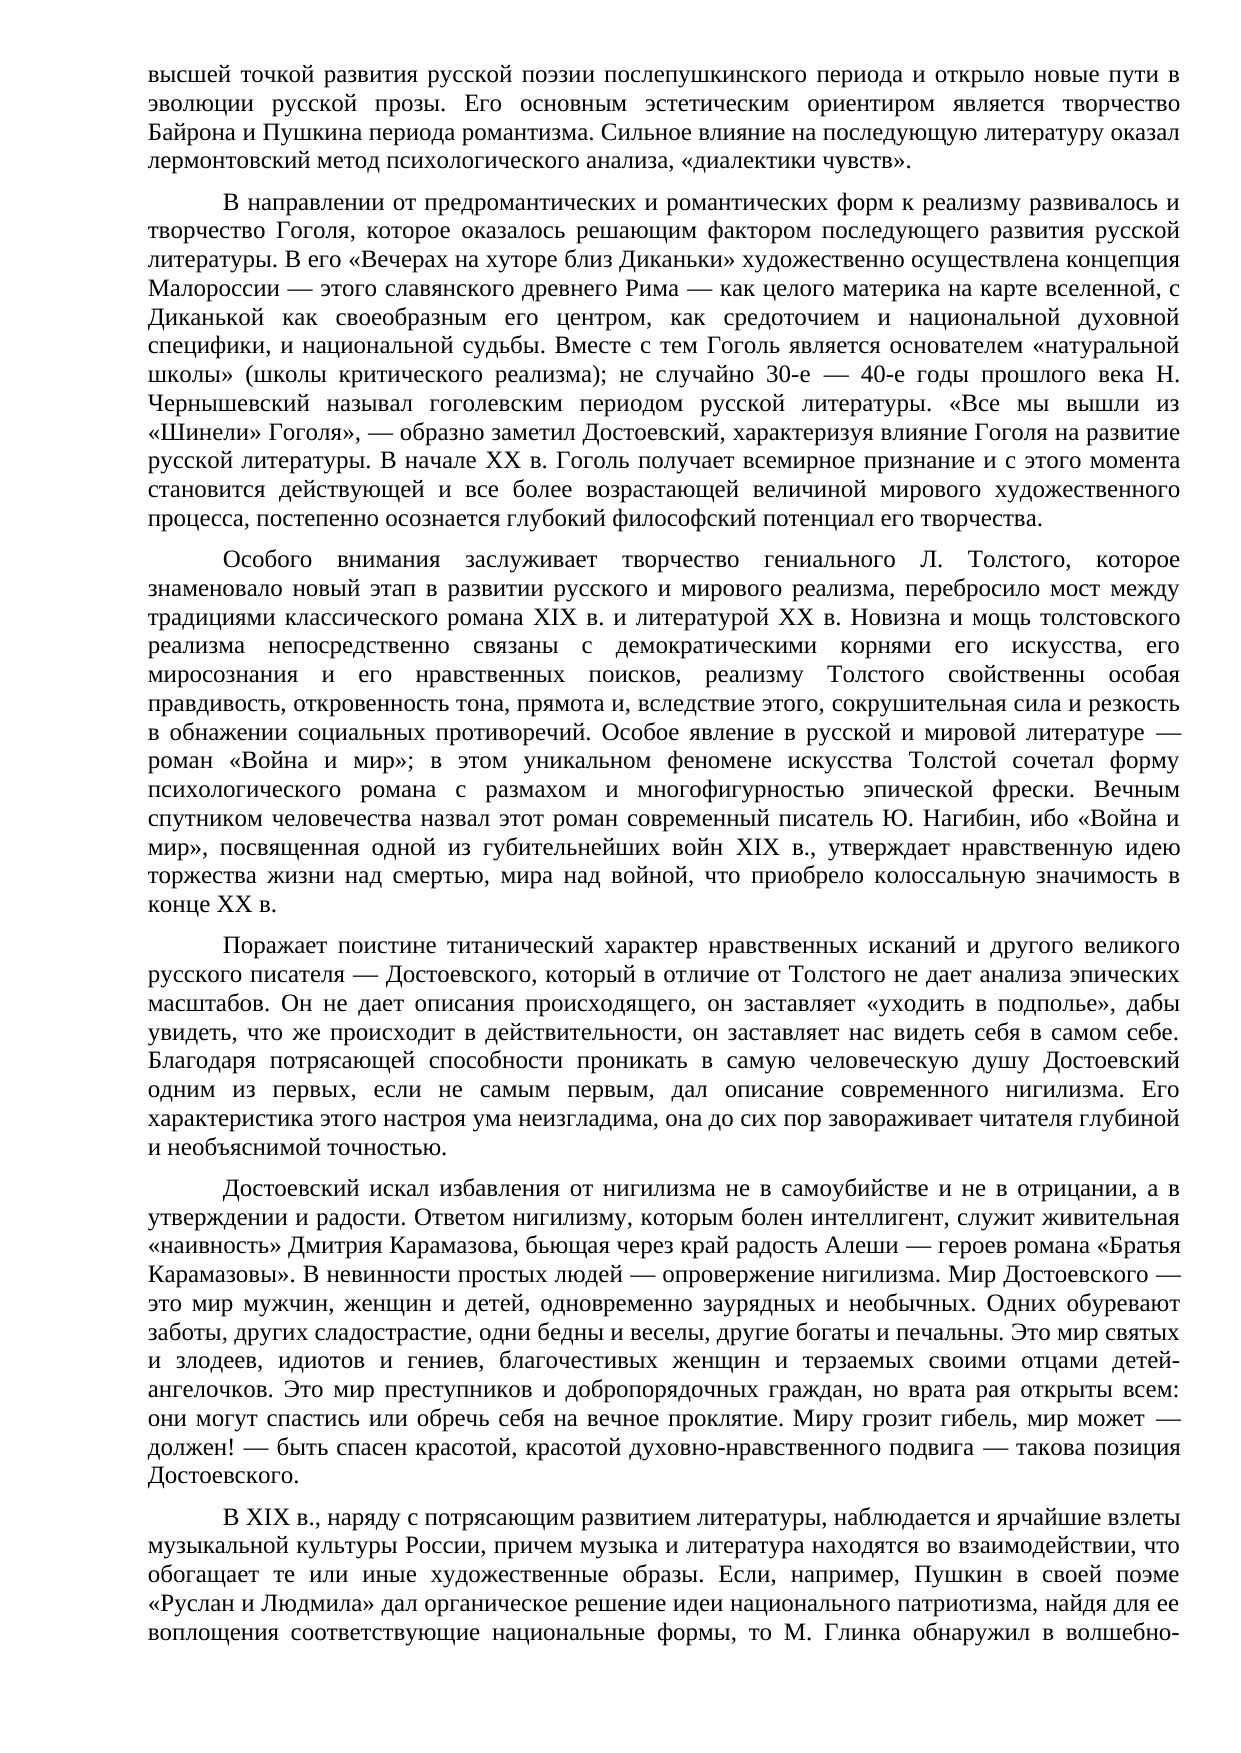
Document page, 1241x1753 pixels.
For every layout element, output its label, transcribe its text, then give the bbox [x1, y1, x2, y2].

text В направлении от предромантических и романтических форм к реализму развивалось и творчество Гоголя, которое оказалось решающим фактором последующего развития русской литературы. В его «Вечерах на хуторе близ Диканьки» художественно осуществлена концепция Малороссии — этого славянского древнего Рима — как целого материка на карте вселенной, с Диканькой как своеобразным его центром, как средоточием и национальной духовной специфики, и национальной судьбы. Вместе с тем Гоголь является основателем «натуральной школы» (школы критического реализма); не случайно 30-е — 40-е годы прошлого века Н. Чернышевский называл гоголевским периодом русской литературы. «Все мы вышли из «Шинели» Гоголя», — образно заметил Достоевский, характеризуя влияние Гоголя на развитие русской литературы. В начале XX в. Гоголь получает всемирное признание и с этого момента становится действующей и все более возрастающей величиной мирового художественного процесса, постепенно осознается глубокий философский потенциал его творчества. [148, 187, 1181, 532]
text Поражает поистине титанический характер нравственных исканий и другого великого русского писателя — Достоевского, который в отличие от Толстого не дает анализа эпических масштабов. Он не дает описания происходящего, он заставляет «уходить в подполье», дабы увидеть, что же происходит в действительности, он заставляет нас видеть себя в самом себе. Благодаря потрясающей способности проникать в самую человеческую душу Достоевский одним из первых, если не самым первым, дал описание современного нигилизма. Его характеристика этого настроя ума неизгладима, она до сих пор завораживает читателя глубиной и необъяснимой точностью. [148, 930, 1181, 1160]
text Особого внимания заслуживает творчество гениального Л. Толстого, которое знаменовало новый этап в развитии русского и мирового реализма, перебросило мост между традициями классического романа XIX в. и литературой XX в. Новизна и мощь толстовского реализма непосредственно связаны с демократическими корнями его искусства, его миросознания и его нравственных поисков, реализму Толстого свойственны особая правдивость, откровенность тона, прямота и, вследствие этого, сокрушительная сила и резкость в обнажении социальных противоречий. Особое явление в русской и мировой литературе — роман «Война и мир»; в этом уникальном феномене искусства Толстой сочетал форму психологического романа с размахом и многофигурностью эпической фрески. Вечным спутником человечества назвал этот роман современный писатель Ю. Нагибин, ибо «Война и мир», посвященная одной из губительнейших войн XIX в., утверждает нравственную идею торжества жизни над смертью, мира над войной, что приобрело колоссальную значимость в конце XX в. [148, 544, 1181, 918]
text Достоевский искал избавления от нигилизма не в самоубийстве и не в отрицании, а в утверждении и радости. Ответом нигилизму, которым болен интеллигент, служит живительная «наивность» Дмитрия Карамазова, бьющая через край радость Алеши — героев романа «Братья Карамазовы». В невинности простых людей — опровержение нигилизма. Мир Достоевского — это мир мужчин, женщин и детей, одновременно заурядных и необычных. Одних обуревают заботы, других сладострастие, одни бедны и веселы, другие богаты и печальны. Это мир святых и злодеев, идиотов и гениев, благочестивых женщин и терзаемых своими отцами детей-ангелочков. Это мир преступников и добропорядочных граждан, но врата рая открыты всем: они могут спастись или обречь себя на вечное проклятие. Миру грозит гибель, мир может — должен! — быть спасен красотой, красотой духовно-нравственного подвига — такова позиция Достоевского. [148, 1173, 1181, 1489]
